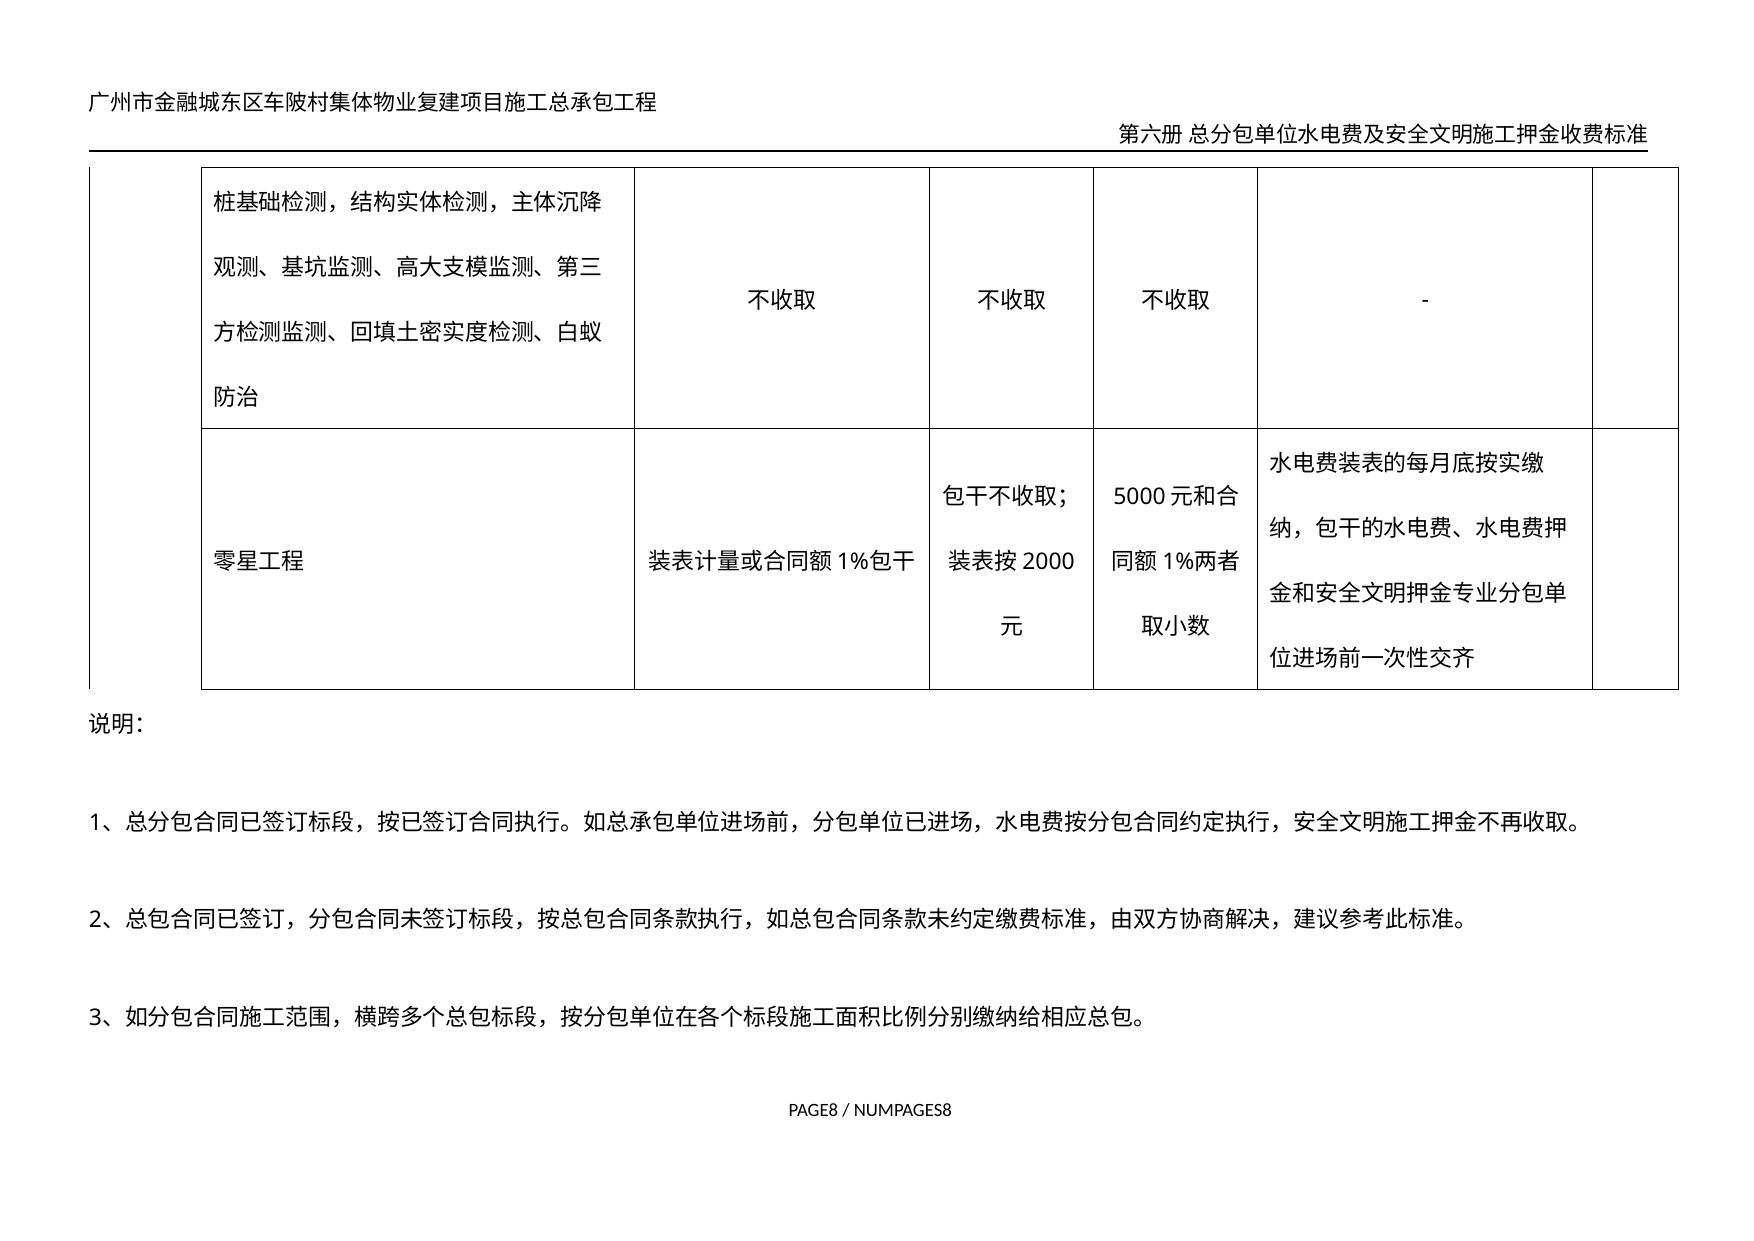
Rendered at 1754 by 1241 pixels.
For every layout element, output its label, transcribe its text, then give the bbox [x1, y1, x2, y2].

table_cell 水电费装表的每月底按实缴纳，包干的水电费、水电费押金和安全文明押金专业分包单位进场前一次性交齐 [1258, 429, 1592, 689]
table_cell 5000元和合同额1%两者取小数 [1094, 429, 1257, 689]
table_cell [1593, 429, 1678, 689]
table_cell - [1258, 168, 1592, 428]
table_cell 桩基础检测，结构实体检测，主体沉降观测、基坑监测、高大支模监测、第三方检测监测、回填土密实度检测、白蚁防治 [202, 168, 634, 428]
table_cell 不收取 [930, 168, 1093, 428]
table_cell 零星工程 [202, 429, 634, 689]
table_cell 装表计量或合同额1%包干 [635, 429, 929, 689]
table_cell 不收取 [635, 168, 929, 428]
table_cell 不收取 [1094, 168, 1257, 428]
table_cell [1593, 168, 1678, 428]
table_cell 包干不收取；装表按2000元 [930, 429, 1093, 689]
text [89, 690, 1648, 1048]
